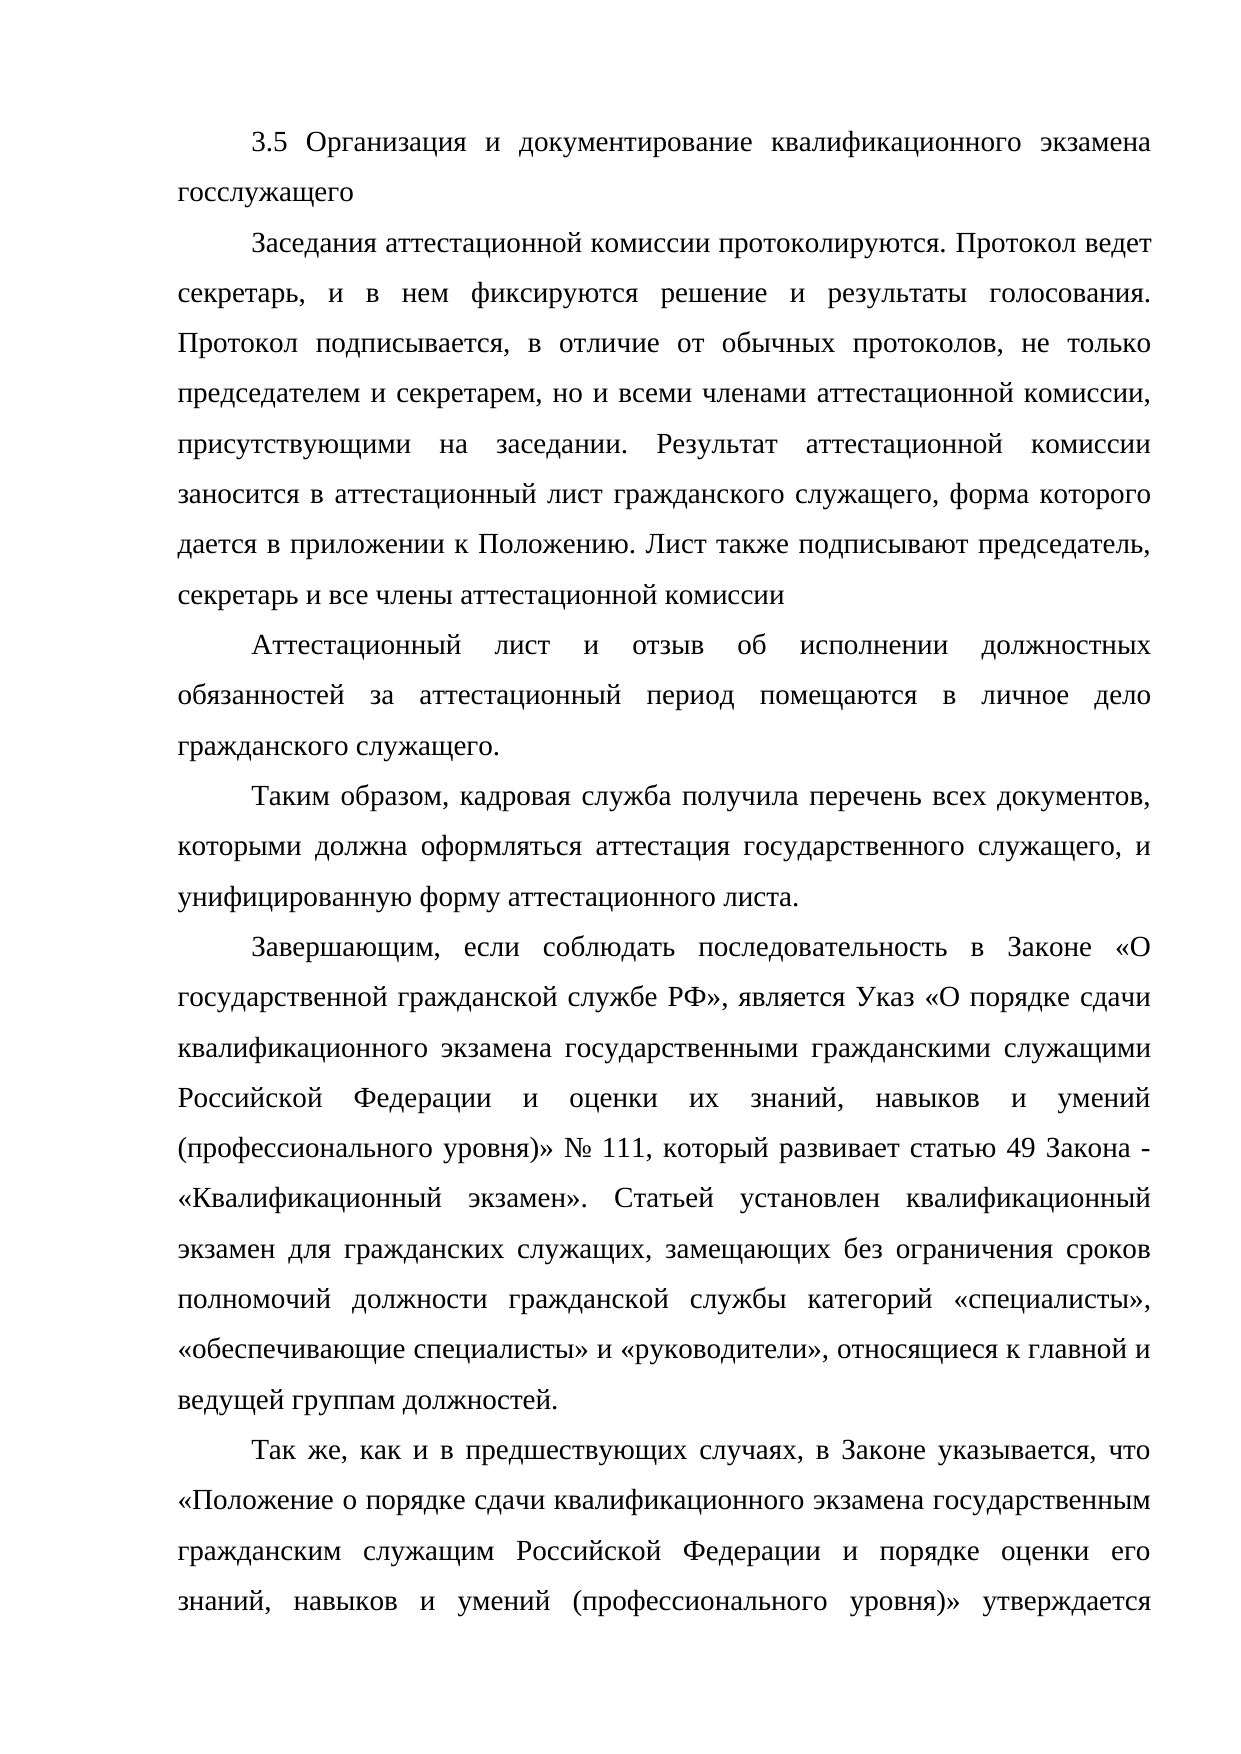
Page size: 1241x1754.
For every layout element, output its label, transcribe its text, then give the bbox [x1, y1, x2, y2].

text 3.5 Организация и документирование квалификационного экзамена госслужащего [177, 124, 1152, 208]
text Аттестационный лист и отзыв об исполнении должностных обязанностей за аттестационный период помещаются в личное дело гражданского служащего. [177, 627, 1152, 761]
text Заседания аттестационной комиссии протоколируются. Протокол ведет секретарь, и в нем фиксируются решение и результаты голосования. Протокол подписывается, в отличие от обычных протоколов, не только председателем и секретарем, но и всеми членами аттестационной комиссии, присутствующими на заседании. Результат аттестационной комиссии заносится в аттестационный лист гражданского служащего, форма которого дается в приложении к Положению. Лист также подписывают председатель, секретарь и все члены аттестационной комиссии [177, 225, 1152, 610]
text Таким образом, кадровая служба получила перечень всех документов, которыми должна оформляться аттестация государственного служащего, и унифицированную форму аттестационного листа. [177, 778, 1152, 912]
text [177, 1432, 1152, 1617]
text Завершающим, если соблюдать последовательность в Законе «О государственной гражданской службе РФ», является Указ «О порядке сдачи квалификационного экзамена государственными гражданскими служащими Российской Федерации и оценки их знаний, навыков и умений (профессионального уровня)» № 111, который развивает статью 49 Закона - «Квалификационный экзамен». Статьей установлен квалификационный экзамен для гражданских служащих, замещающих без ограничения сроков полномочий должности гражданской службы категорий «специалисты», «обеспечивающие специалисты» и «руководители», относящиеся к главной и ведущей группам должностей. [177, 929, 1152, 1415]
